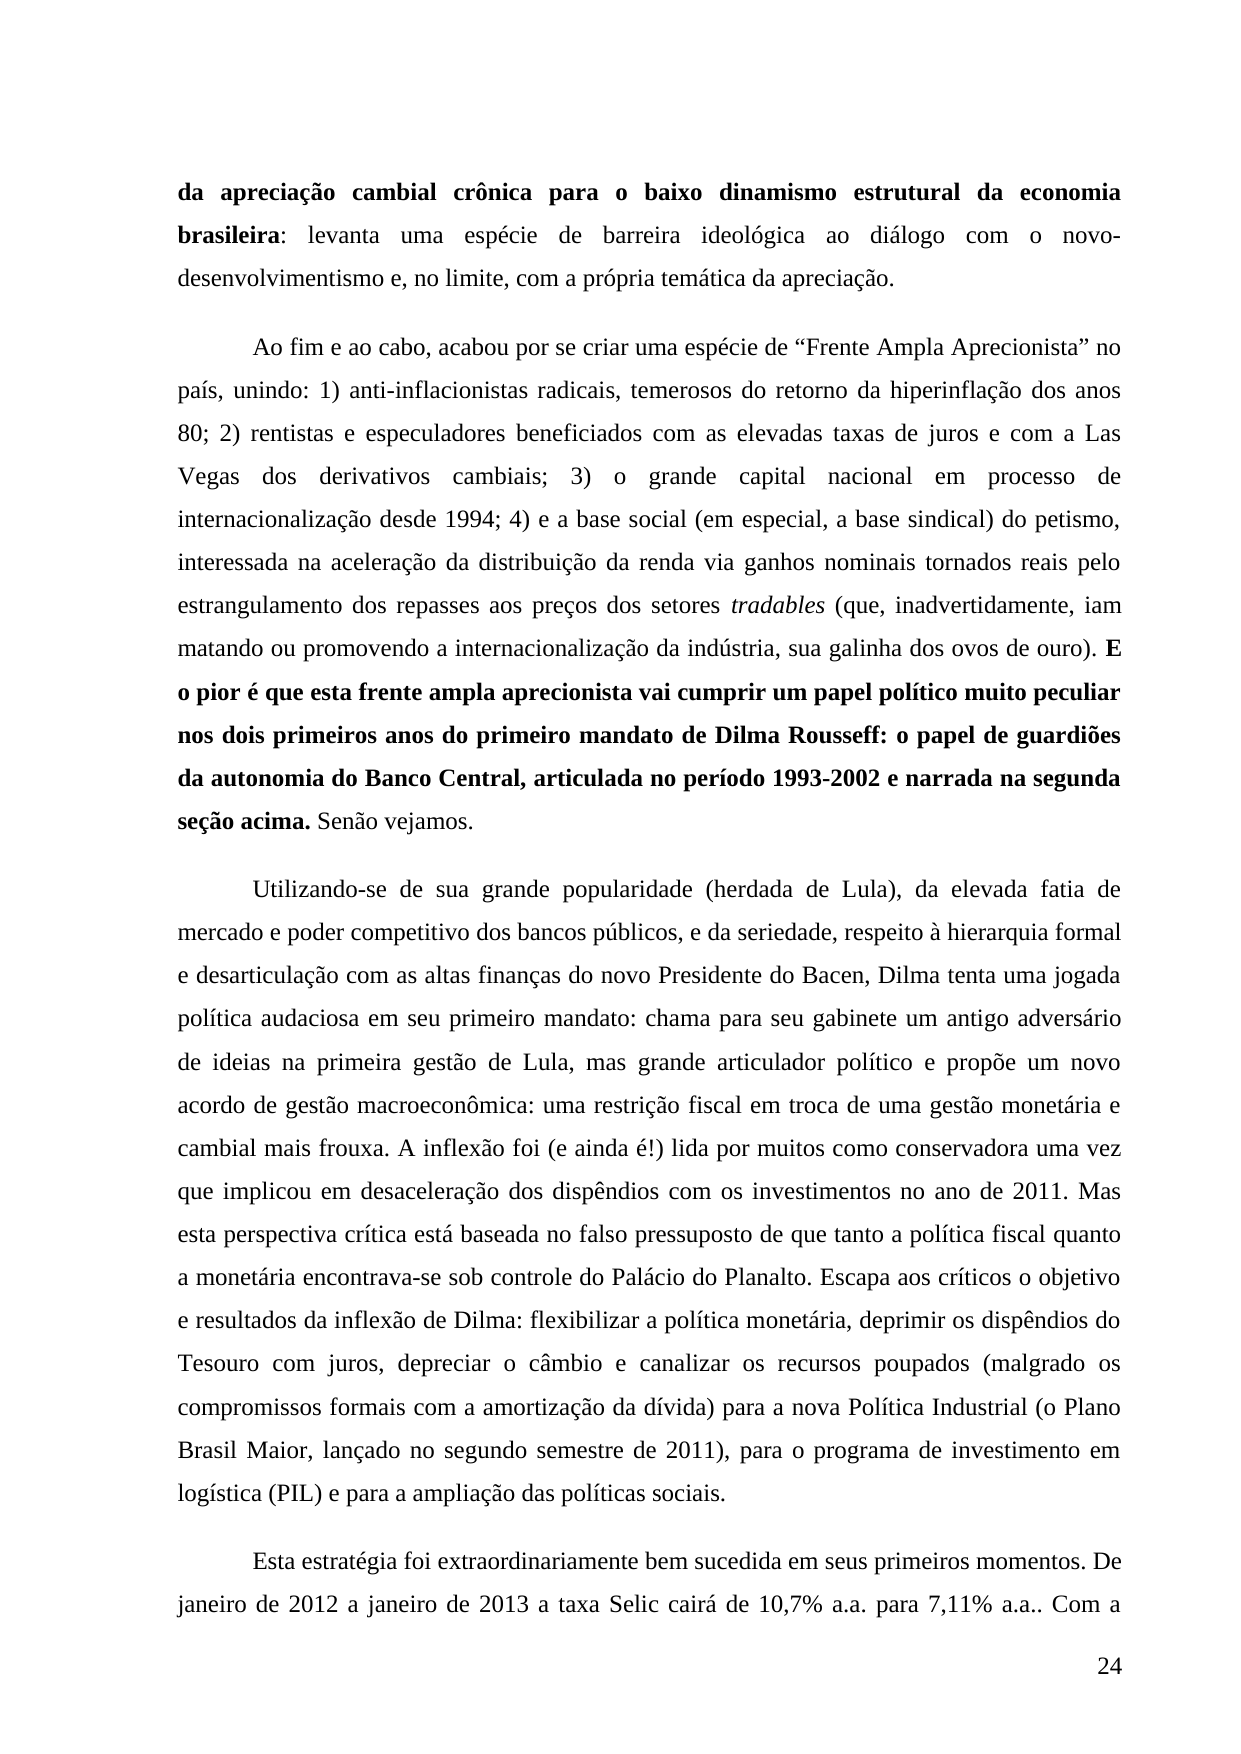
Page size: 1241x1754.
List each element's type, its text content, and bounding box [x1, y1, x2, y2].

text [177, 1546, 1122, 1618]
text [177, 177, 1122, 292]
text Utilizando-se de sua grande popularidade (herdada de Lula), da elevada fatia de mercado e poder competitivo dos bancos públicos, e da seriedade, respeito à hierarquia formal e desarticulação com as altas finanças do novo Presidente do Bacen, Dilma tenta uma jogada política audaciosa em seu primeiro mandato: chama para seu gabinete um antigo adversário de ideias na primeira gestão de Lula, mas grande articulador político e propõe um novo acordo de gestão macroeconômica: uma restrição fiscal em troca de uma gestão monetária e cambial mais frouxa. A inflexão foi (e ainda é!) lida por muitos como conservadora uma vez que implicou em desaceleração dos dispêndios com os investimentos no ano de 2011. Mas esta perspectiva crítica está baseada no falso pressuposto de que tanto a política fiscal quanto a monetária encontrava-se sob controle do Palácio do Planalto. Escapa aos críticos o objetivo e resultados da inflexão de Dilma: flexibilizar a política monetária, deprimir os dispêndios do Tesouro com juros, depreciar o câmbio e canalizar os recursos poupados (malgrado os compromissos formais com a amortização da dívida) para a nova Política Industrial (o Plano Brasil Maior, lançado no segundo semestre de 2011), para o programa de investimento em logística (PIL) e para a ampliação das políticas sociais. [177, 874, 1122, 1507]
text Ao fim e ao cabo, acabou por se criar uma espécie de “Frente Ampla Aprecionista” no país, unindo: 1) anti-inflacionistas radicais, temerosos do retorno da hiperinflação dos anos 80; 2) rentistas e especuladores beneficiados com as elevadas taxas de juros e com a Las Vegas dos derivativos cambiais; 3) o grande capital nacional em processo de internacionalização desde 1994; 4) e a base social (em especial, a base sindical) do petismo, interessada na aceleração da distribuição da renda via ganhos nominais tornados reais pelo estrangulamento dos repasses aos preços dos setores tradables (que, inadvertidamente, iam matando ou promovendo a internacionalização da indústria, sua galinha dos ovos de ouro). E o pior é que esta frente ampla aprecionista vai cumprir um papel político muito peculiar nos dois primeiros anos do primeiro mandato de Dilma Rousseff: o papel de guardiões da autonomia do Banco Central, articulada no período 1993-2002 e narrada na segunda seção acima. Senão vejamos. [177, 332, 1122, 835]
